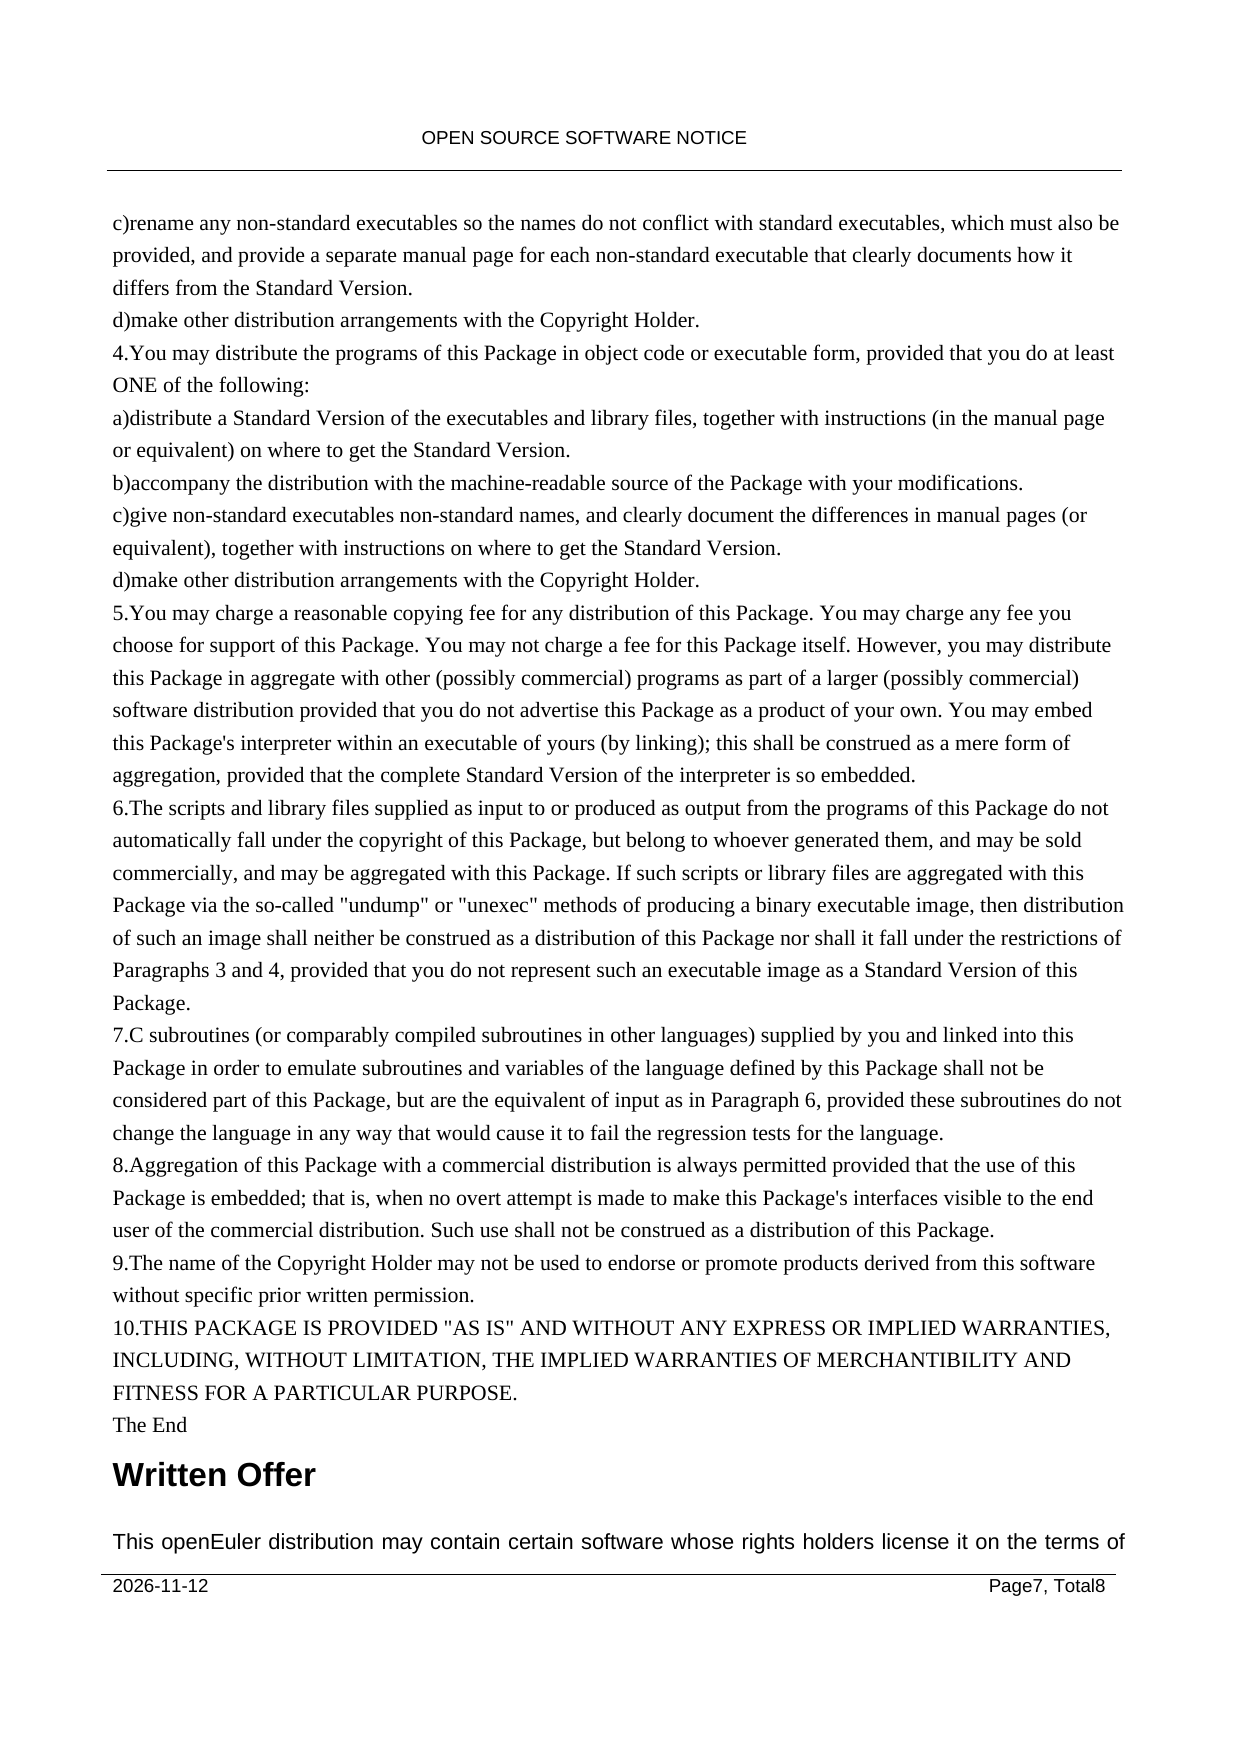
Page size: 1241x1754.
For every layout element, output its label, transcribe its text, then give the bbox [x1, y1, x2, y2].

text 10.THIS PACKAGE IS PROVIDED "AS IS" AND WITHOUT ANY EXPRESS OR IMPLIED WARRANTIES, INCLUDING, WITHOUT LIMITATION, THE IMPLIED WARRANTIES OF MERCHANTIBILITY AND FITNESS FOR A PARTICULAR PURPOSE. [112, 1311, 1128, 1409]
text d)make other distribution arrangements with the Copyright Holder. [112, 564, 1128, 596]
text 4.You may distribute the programs of this Package in object code or executable form, provided that you do at least ONE of the following: [112, 336, 1128, 401]
text b)accompany the distribution with the machine-readable source of the Package with your modifications. [112, 466, 1128, 499]
text 8.Aggregation of this Package with a commercial distribution is always permitted provided that the use of this Package is embedded; that is, when no overt attempt is made to make this Package's interfaces visible to the end user of the commercial distribution. Such use shall not be construed as a distribution of this Package. [112, 1149, 1128, 1246]
text 5.You may charge a reasonable copying fee for any distribution of this Package. You may charge any fee you choose for support of this Package. You may not charge a fee for this Package itself. However, you may distribute this Package in aggregate with other (possibly commercial) programs as part of a larger (possibly commercial) software distribution provided that you do not advertise this Package as a product of your own. You may embed this Package's interpreter within an executable of yours (by linking); this shall be construed as a mere form of aggregation, provided that the complete Standard Version of the interpreter is so embedded. [112, 596, 1128, 791]
text c)give non-standard executables non-standard names, and clearly document the differences in manual pages (or equivalent), together with instructions on where to get the Standard Version. [112, 499, 1128, 564]
text c)rename any non-standard executables so the names do not conflict with standard executables, which must also be provided, and provide a separate manual page for each non-standard executable that clearly documents how it differs from the Standard Version. [112, 206, 1128, 304]
text The End [112, 1409, 1128, 1441]
text 9.The name of the Copyright Holder may not be used to endorse or promote products derived from this software without specific prior written permission. [112, 1246, 1128, 1311]
text Written Offer [112, 1441, 1128, 1506]
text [112, 1526, 1128, 1558]
text d)make other distribution arrangements with the Copyright Holder. [112, 304, 1128, 336]
text 7.C subroutines (or comparably compiled subroutines in other languages) supplied by you and linked into this Package in order to emulate subroutines and variables of the language defined by this Package shall not be considered part of this Package, but are the equivalent of input as in Paragraph 6, provided these subroutines do not change the language in any way that would cause it to fail the regression tests for the language. [112, 1019, 1128, 1149]
text 6.The scripts and library files supplied as input to or produced as output from the programs of this Package do not automatically fall under the copyright of this Package, but belong to whoever generated them, and may be sold commercially, and may be aggregated with this Package. If such scripts or library files are aggregated with this Package via the so-called "undump" or "unexec" methods of producing a binary executable image, then distribution of such an image shall neither be construed as a distribution of this Package nor shall it fall under the restrictions of Paragraphs 3 and 4, provided that you do not represent such an executable image as a Standard Version of this Package. [112, 791, 1128, 1019]
text a)distribute a Standard Version of the executables and library files, together with instructions (in the manual page or equivalent) on where to get the Standard Version. [112, 401, 1128, 466]
